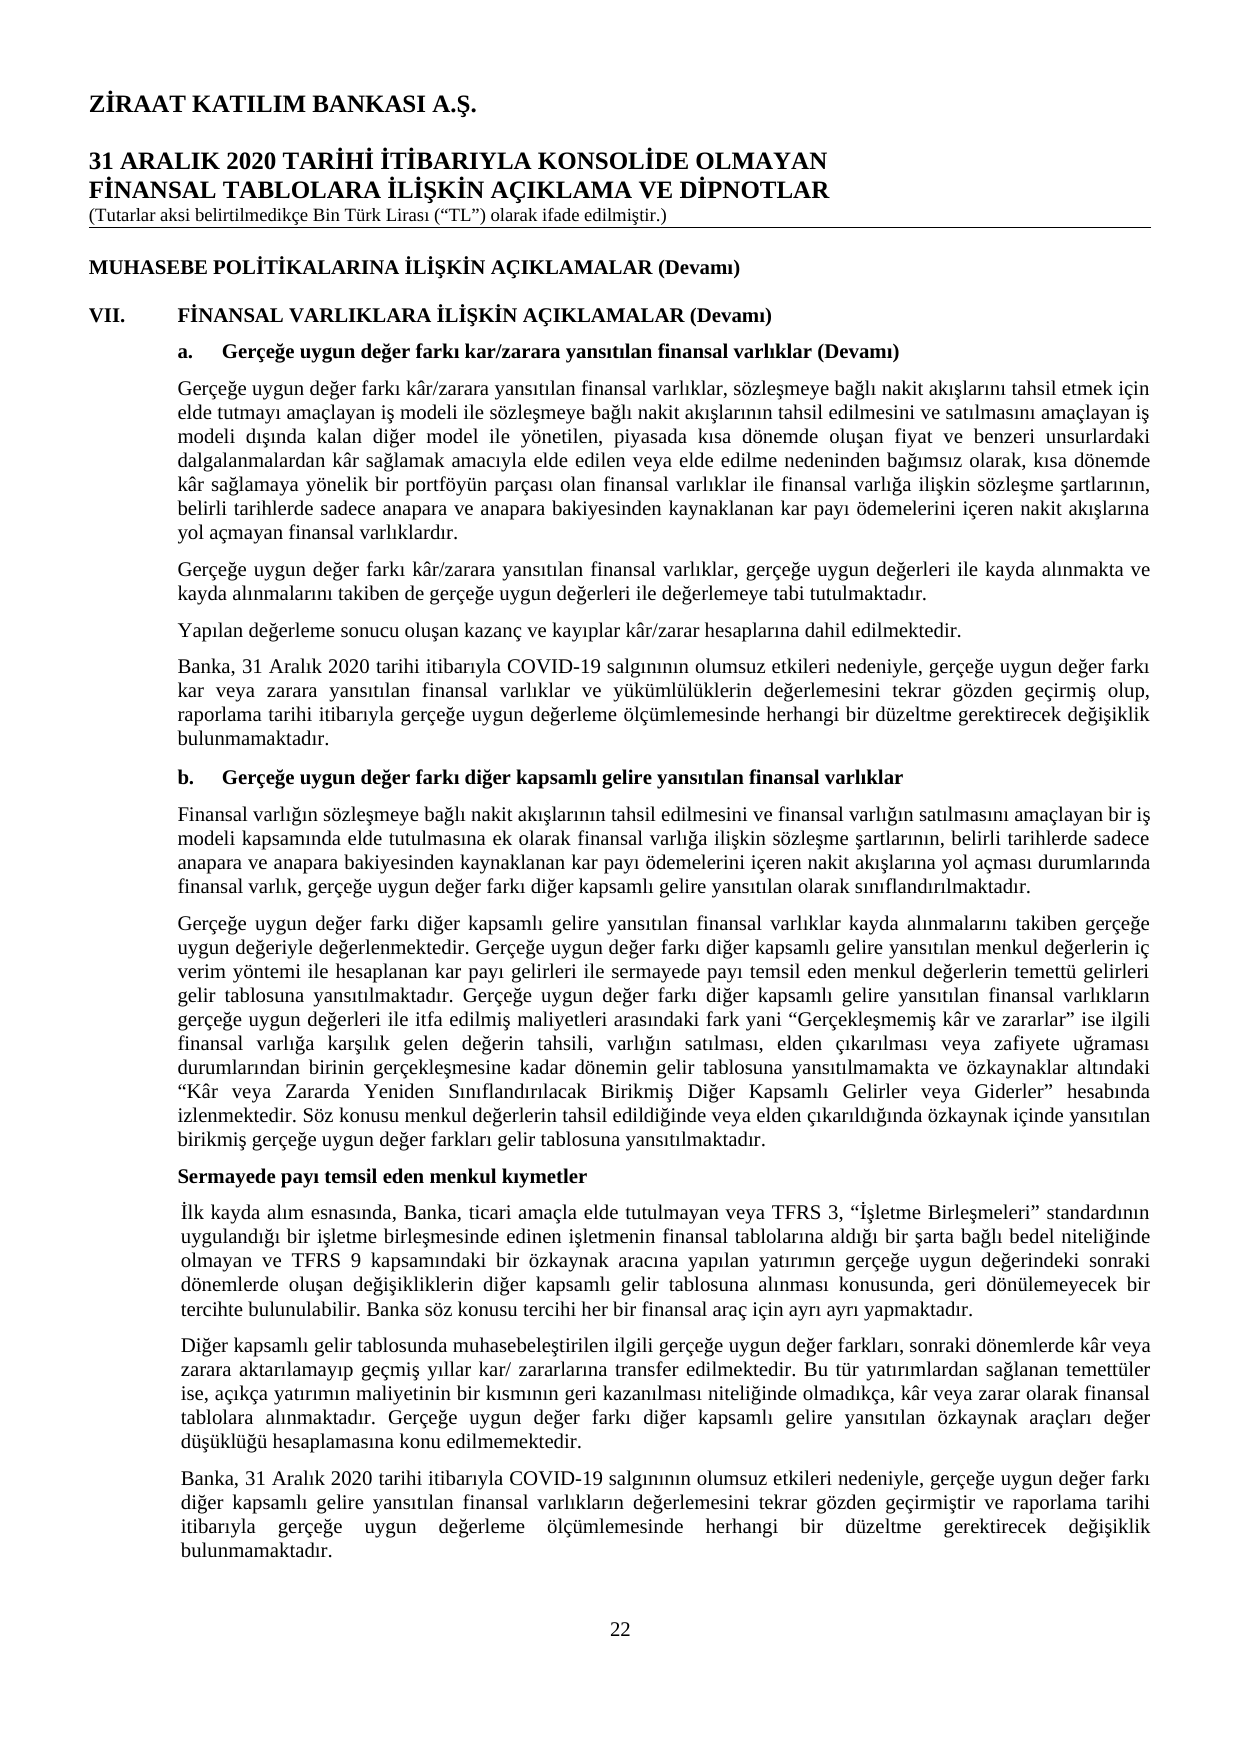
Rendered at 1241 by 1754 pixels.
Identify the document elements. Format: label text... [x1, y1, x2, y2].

text Banka, 31 Aralık 2020 tarihi itibarıyla COVID-19 salgınının olumsuz etkileri nedeniyle, gerçeğe uygun değer farkı diğer kapsamlı gelire yansıtılan finansal varlıkların değerlemesini tekrar gözden geçirmiştir ve raporlama tarihi itibarıyla gerçeğe uygun değerleme ölçümlemesinde herhangi bir düzeltme gerektirecek değişiklik bulunmamaktadır. [181, 1466, 1152, 1562]
text Gerçeğe uygun değer farkı kâr/zarara yansıtılan finansal varlıklar, gerçeğe uygun değerleri ile kayda alınmakta ve kayda alınmalarını takiben de gerçeğe uygun değerleri ile değerlemeye tabi tutulmaktadır. [177, 557, 1152, 605]
text Gerçeğe uygun değer farkı diğer kapsamlı gelire yansıtılan finansal varlıklar kayda alınmalarını takiben gerçeğe uygun değeriyle değerlenmektedir. Gerçeğe uygun değer farkı diğer kapsamlı gelire yansıtılan menkul değerlerin iç verim yöntemi ile hesaplanan kar payı gelirleri ile sermayede payı temsil eden menkul değerlerin temettü gelirleri gelir tablosuna yansıtılmaktadır. Gerçeğe uygun değer farkı diğer kapsamlı gelire yansıtılan finansal varlıkların gerçeğe uygun değerleri ile itfa edilmiş maliyetleri arasındaki fark yani “Gerçekleşmemiş kâr ve zararlar” ise ilgili finansal varlığa karşılık gelen değerin tahsili, varlığın satılması, elden çıkarılması veya zafiyete uğraması durumlarından birinin gerçekleşmesine kadar dönemin gelir tablosuna yansıtılmamakta ve özkaynaklar altındaki “Kâr veya Zararda Yeniden Sınıflandırılacak Birikmiş Diğer Kapsamlı Gelirler veya Giderler” hesabında izlenmektedir. Söz konusu menkul değerlerin tahsil edildiğinde veya elden çıkarıldığında özkaynak içinde yansıtılan birikmiş gerçeğe uygun değer farkları gelir tablosuna yansıtılmaktadır. [177, 911, 1152, 1151]
text Gerçeğe uygun değer farkı kâr/zarara yansıtılan finansal varlıklar, sözleşmeye bağlı nakit akışlarını tahsil etmek için elde tutmayı amaçlayan iş modeli ile sözleşmeye bağlı nakit akışlarının tahsil edilmesini ve satılmasını amaçlayan iş modeli dışında kalan diğer model ile yönetilen, piyasada kısa dönemde oluşan fiyat ve benzeri unsurlardaki dalgalanmalardan kâr sağlamak amacıyla elde edilen veya elde edilme nedeninden bağımsız olarak, kısa dönemde kâr sağlamaya yönelik bir portföyün parçası olan finansal varlıklar ile finansal varlığa ilişkin sözleşme şartlarının, belirli tarihlerde sadece anapara ve anapara bakiyesinden kaynaklanan kar payı ödemelerini içeren nakit akışlarına yol açmayan finansal varlıklardır. [177, 376, 1152, 544]
text VII. FİNANSAL VARLIKLARA İLİŞKİN AÇIKLAMALAR (Devamı) [89, 303, 1152, 327]
list a. Gerçeğe uygun değer farkı kar/zarara yansıtılan finansal varlıklar (Devamı) [177, 339, 1152, 363]
text İlk kayda alım esnasında, Banka, ticari amaçla elde tutulmayan veya TFRS 3, “İşletme Birleşmeleri” standardının uygulandığı bir işletme birleşmesinde edinen işletmenin finansal tablolarına aldığı bir şarta bağlı bedel niteliğinde olmayan ve TFRS 9 kapsamındaki bir özkaynak aracına yapılan yatırımın gerçeğe uygun değerindeki sonraki dönemlerde oluşan değişikliklerin diğer kapsamlı gelir tablosuna alınması konusunda, geri dönülemeyecek bir tercihte bulunulabilir. Banka söz konusu tercihi her bir finansal araç için ayrı ayrı yapmaktadır. [181, 1200, 1152, 1321]
text Finansal varlığın sözleşmeye bağlı nakit akışlarının tahsil edilmesini ve finansal varlığın satılmasını amaçlayan bir iş modeli kapsamında elde tutulmasına ek olarak finansal varlığa ilişkin sözleşme şartlarının, belirli tarihlerde sadece anapara ve anapara bakiyesinden kaynaklanan kar payı ödemelerini içeren nakit akışlarına yol açması durumlarında finansal varlık, gerçeğe uygun değer farkı diğer kapsamlı gelire yansıtılan olarak sınıflandırılmaktadır. [177, 802, 1152, 898]
text MUHASEBE POLİTİKALARINA İLİŞKİN AÇIKLAMALAR (Devamı) [89, 255, 1152, 279]
list b. Gerçeğe uygun değer farkı diğer kapsamlı gelire yansıtılan finansal varlıklar [177, 765, 1152, 789]
text Yapılan değerleme sonucu oluşan kazanç ve kayıplar kâr/zarar hesaplarına dahil edilmektedir. [177, 617, 1152, 642]
text Diğer kapsamlı gelir tablosunda muhasebeleştirilen ilgili gerçeğe uygun değer farkları, sonraki dönemlerde kâr veya zarara aktarılamayıp geçmiş yıllar kar/ zararlarına transfer edilmektedir. Bu tür yatırımlardan sağlanan temettüler ise, açıkça yatırımın maliyetinin bir kısmının geri kazanılması niteliğinde olmadıkça, kâr veya zarar olarak finansal tablolara alınmaktadır. Gerçeğe uygun değer farkı diğer kapsamlı gelire yansıtılan özkaynak araçları değer düşüklüğü hesaplamasına konu edilmemektedir. [181, 1333, 1152, 1453]
text Sermayede payı temsil eden menkul kıymetler [177, 1164, 1152, 1188]
text Banka, 31 Aralık 2020 tarihi itibarıyla COVID-19 salgınının olumsuz etkileri nedeniyle, gerçeğe uygun değer farkı kar veya zarara yansıtılan finansal varlıklar ve yükümlülüklerin değerlemesini tekrar gözden geçirmiş olup, raporlama tarihi itibarıyla gerçeğe uygun değerleme ölçümlemesinde herhangi bir düzeltme gerektirecek değişiklik bulunmamaktadır. [177, 654, 1152, 750]
